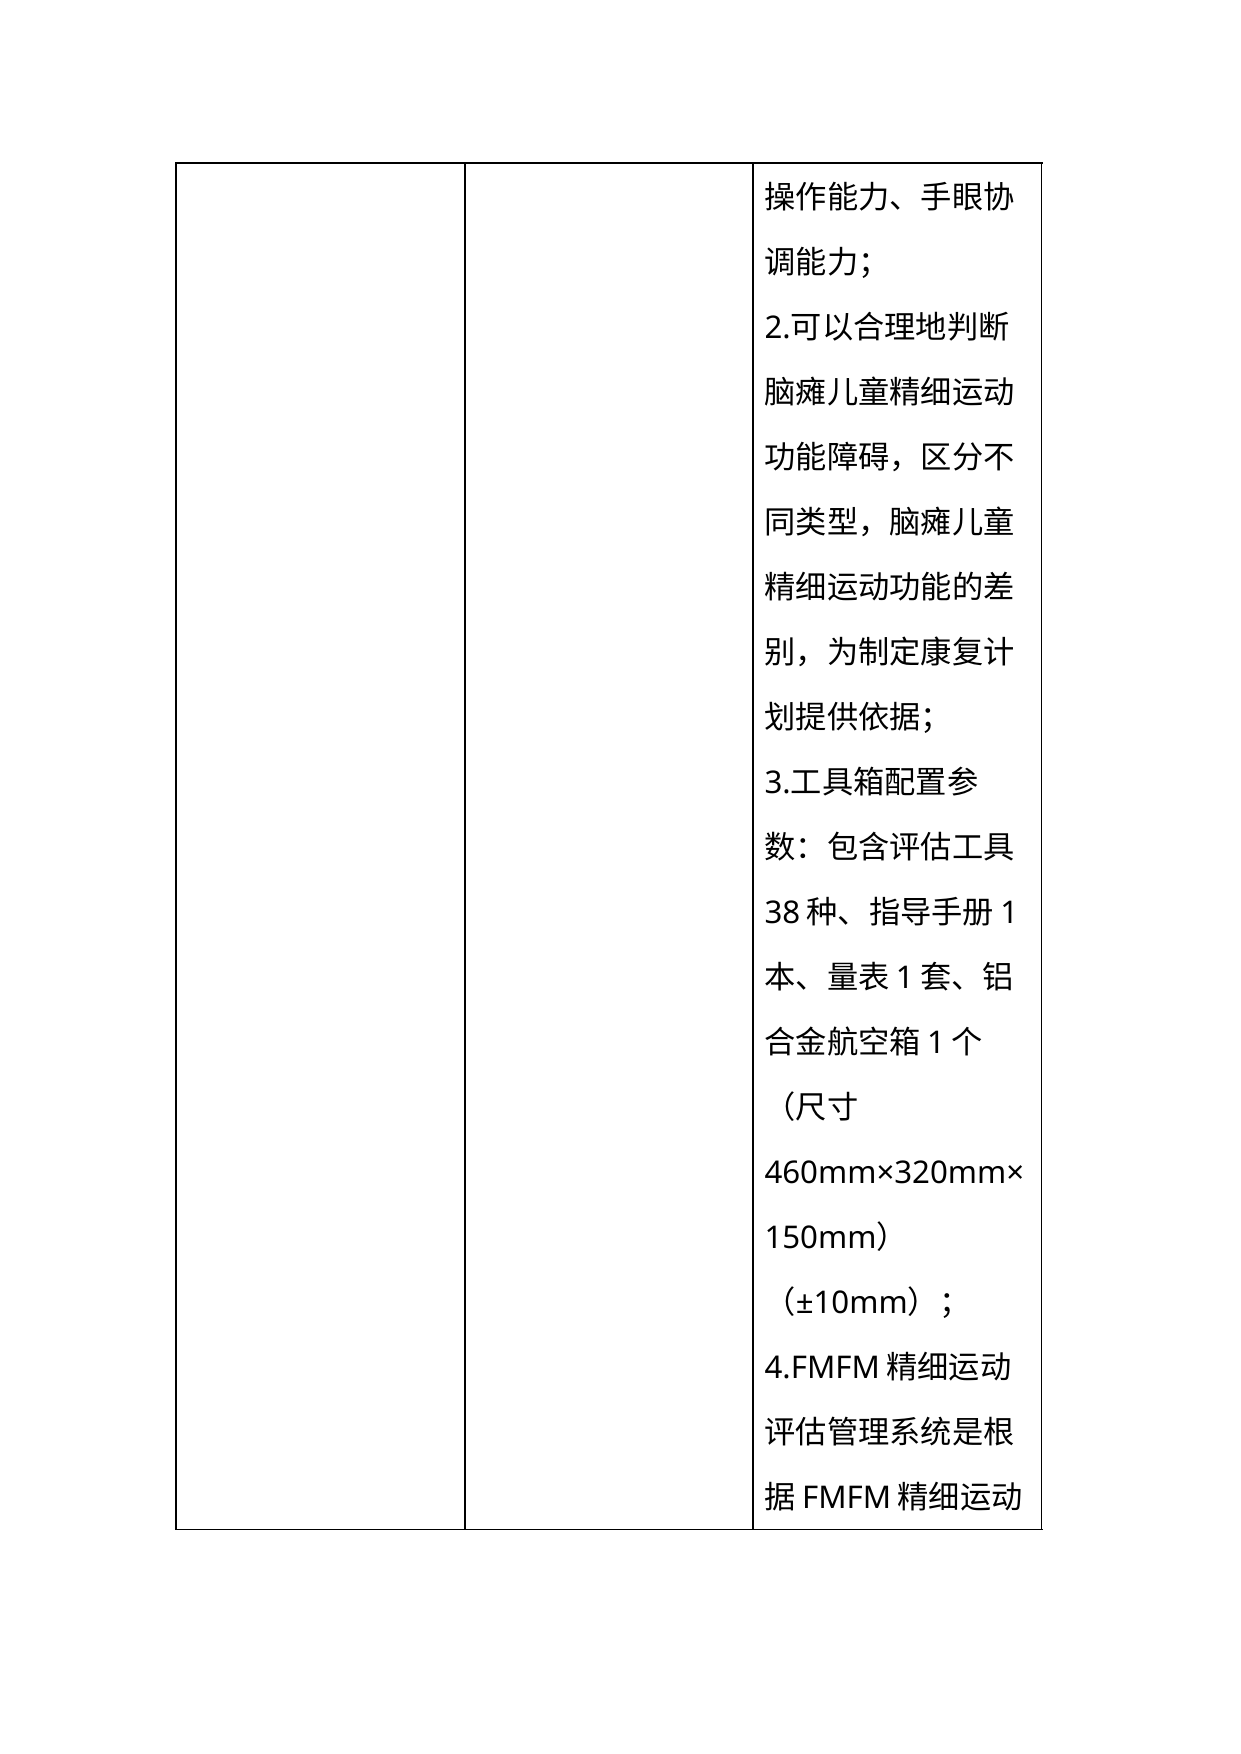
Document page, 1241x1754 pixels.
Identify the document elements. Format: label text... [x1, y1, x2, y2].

table_cell 1 [466, 164, 752, 1528]
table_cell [754, 164, 1041, 1528]
table_cell [177, 164, 464, 1528]
